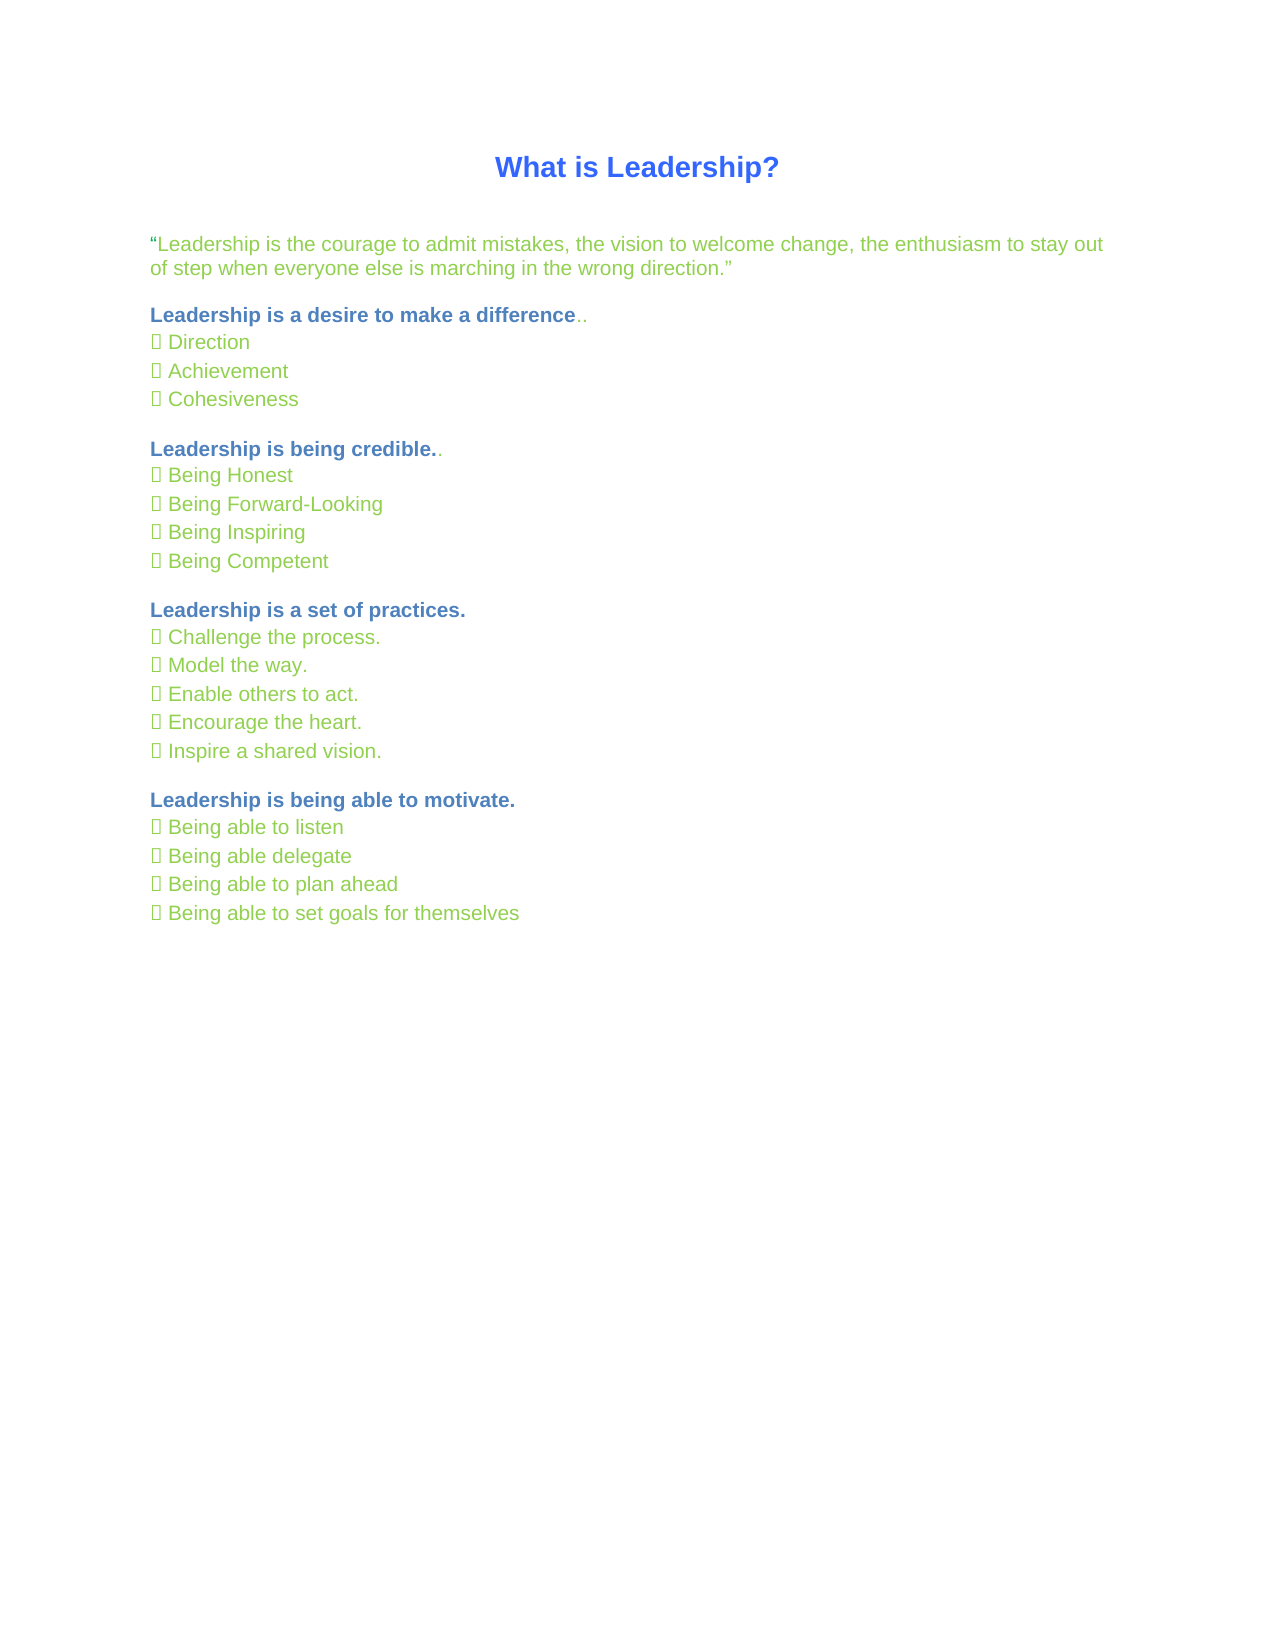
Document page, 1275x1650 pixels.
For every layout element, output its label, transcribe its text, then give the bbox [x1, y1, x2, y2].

text  Being Inspiring [150, 517, 1125, 546]
text Leadership is a set of practices. [150, 598, 1125, 622]
text  Direction [150, 327, 1125, 356]
text Leadership is being able to motivate. [150, 788, 1125, 812]
text “Leadership is the courage to admit mistakes, the vision to welcome change, the enthusiasm to stay out [150, 231, 1125, 255]
text  Cohesiveness [150, 384, 1125, 413]
text  Achievement [150, 356, 1125, 384]
text  Being able delegate [150, 841, 1125, 869]
text  Being able to listen [150, 812, 1125, 841]
text of step when everyone else is marching in the wrong direction.” [150, 255, 1125, 279]
text  Challenge the process. [150, 622, 1125, 651]
text  Enable others to act. [150, 679, 1125, 707]
text Leadership is a desire to make a difference.. [150, 303, 1125, 327]
text  Inspire a shared vision. [150, 736, 1125, 764]
text  Being able to set goals for themselves [150, 898, 1125, 926]
text  Model the way. [150, 651, 1125, 679]
text  Being able to plan ahead [150, 869, 1125, 898]
text  Being Honest [150, 461, 1125, 489]
text Leadership is being credible.. [150, 437, 1125, 461]
text What is Leadership? [150, 150, 1125, 183]
text  Being Forward-Looking [150, 489, 1125, 517]
text  Encourage the heart. [150, 707, 1125, 736]
text  Being Competent [150, 546, 1125, 574]
